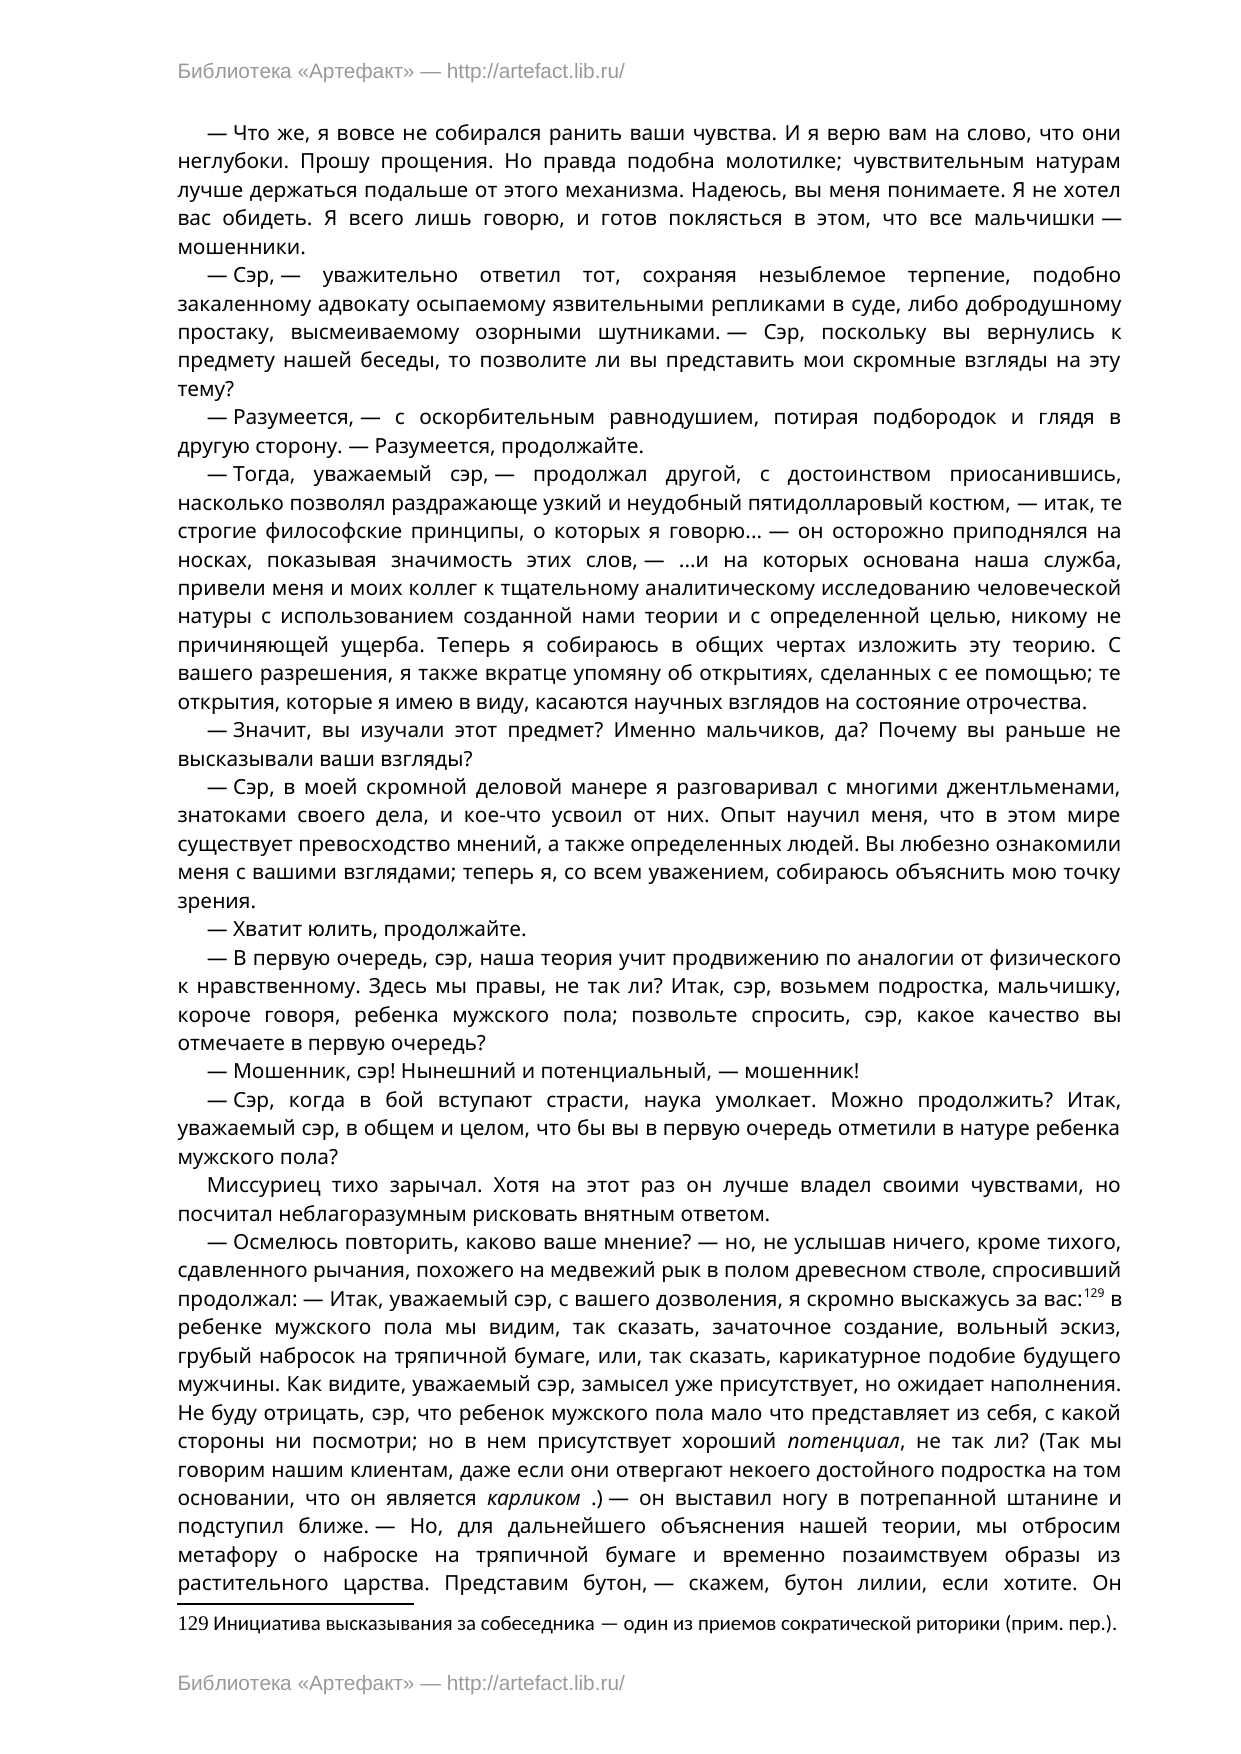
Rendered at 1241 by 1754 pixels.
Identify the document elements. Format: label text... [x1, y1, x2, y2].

text — Сэр, в моей скромной деловой манере я разговаривал с многими джентльменами, знатоками своего дела, и кое-что усвоил от них. Опыт научил меня, что в этом мире существует превосходство мнений, а также определенных людей. Вы любезно ознакомили меня с вашими взглядами; теперь я, со всем уважением, собираюсь объяснить мою точку зрения. [177, 772, 1122, 914]
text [177, 1227, 1122, 1597]
text — Сэр, когда в бой вступают страсти, наука умолкает. Можно продолжить? Итак, уважаемый сэр, в общем и целом, что бы вы в первую очередь отметили в натуре ребенка мужского пола? [177, 1085, 1122, 1170]
text Миссуриец тихо зарычал. Хотя на этот раз он лучше владел своими чувствами, но посчитал неблагоразумным рисковать внятным ответом. [177, 1170, 1122, 1227]
text — Сэр, — уважительно ответил тот, сохраняя незыблемое терпение, подобно закаленному адвокату осыпаемому язвительными репликами в суде, либо добродушному простаку, высмеиваемому озорными шутниками. — Сэр, поскольку вы вернулись к предмету нашей беседы, то позволите ли вы представить мои скромные взгляды на эту тему? [177, 260, 1122, 402]
text — Тогда, уважаемый сэр, — продолжал другой, с достоинством приосанившись, насколько позволял раздражающе узкий и неудобный пятидолларовый костюм, — итак, те строгие философские принципы, о которых я говорю... — он осторожно приподнялся на носках, показывая значимость этих слов, — ...и на которых основана наша служба, привели меня и моих коллег к тщательному аналитическому исследованию человеческой натуры с использованием созданной нами теории и с определенной целью, никому не причиняющей ущерба. Теперь я собираюсь в общих чертах изложить эту теорию. С вашего разрешения, я также вкратце упомяну об открытиях, сделанных с ее помощью; те открытия, которые я имею в виду, касаются научных взглядов на состояние отрочества. [177, 459, 1122, 715]
text — Разумеется, — с оскорбительным равнодушием, потирая подбородок и глядя в другую сторону. — Разумеется, продолжайте. [177, 402, 1122, 459]
text — Что же, я вовсе не собирался ранить ваши чувства. И я верю вам на слово, что они неглубоки. Прошу прощения. Но правда подобна молотилке; чувствительным натурам лучше держаться подальше от этого механизма. Надеюсь, вы меня понимаете. Я не хотел вас обидеть. Я всего лишь говорю, и готов поклясться в этом, что все мальчишки — мошенники. [177, 118, 1122, 260]
text — Значит, вы изучали этот предмет? Именно мальчиков, да? Почему вы раньше не высказывали ваши взгляды? [177, 715, 1122, 772]
text — Хватит юлить, продолжайте. [177, 914, 1122, 943]
text — Мошенник, сэр! Нынешний и потенциальный, — мошенник! [177, 1057, 1122, 1085]
text — В первую очередь, сэр, наша теория учит продвижению по аналогии от физического к нравственному. Здесь мы правы, не так ли? Итак, сэр, возьмем подростка, мальчишку, короче говоря, ребенка мужского пола; позвольте спросить, сэр, какое качество вы отмечаете в первую очередь? [177, 943, 1122, 1057]
